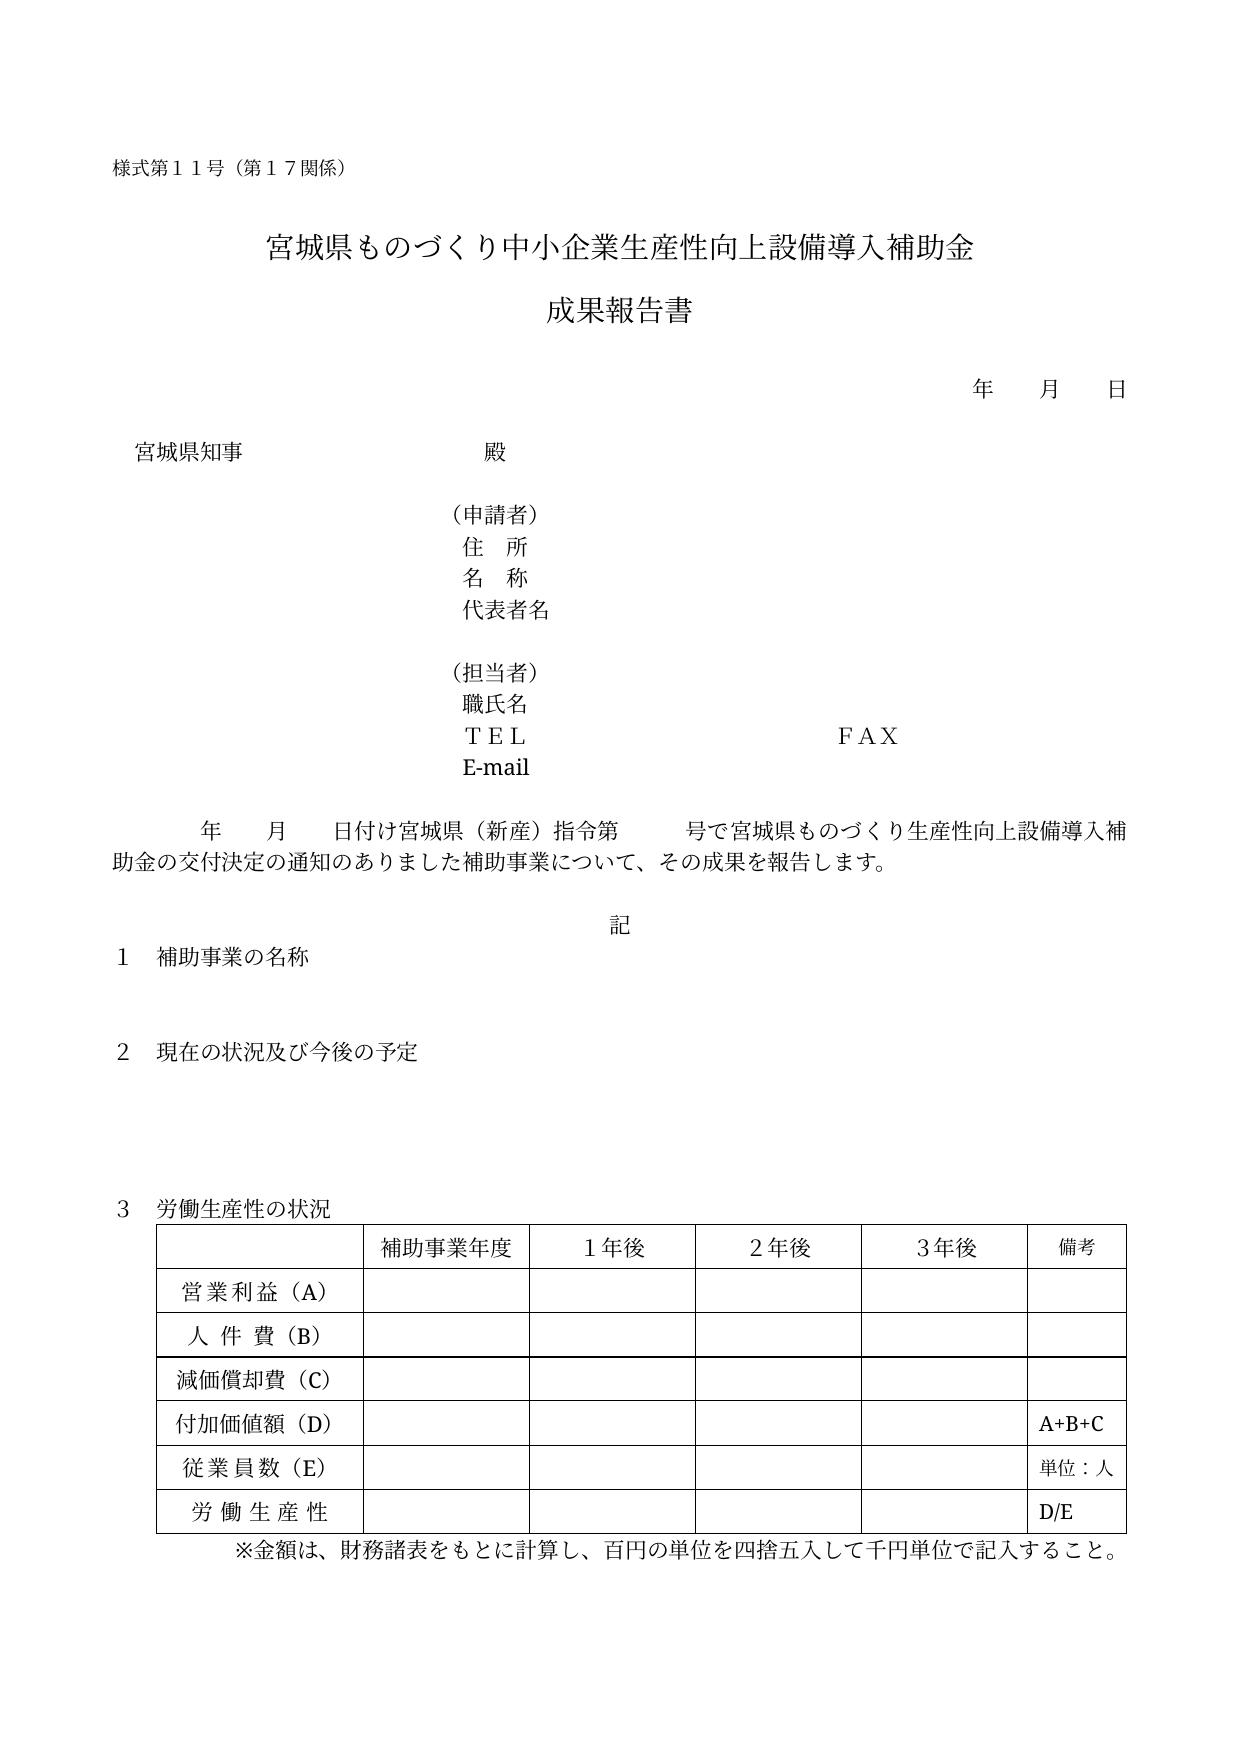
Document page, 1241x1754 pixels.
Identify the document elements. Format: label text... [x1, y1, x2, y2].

text 様式第１１号（第１７関係） [112, 151, 1128, 183]
table_cell A+B+C [1028, 1401, 1126, 1444]
table_cell [862, 1269, 1027, 1312]
text ＴＥＬ ＦＡＸ [462, 719, 1128, 751]
table_cell [862, 1490, 1027, 1533]
table_cell [862, 1446, 1027, 1488]
text E-mail [462, 751, 1128, 782]
table_header 備考 [1028, 1225, 1126, 1268]
table_cell [530, 1313, 695, 1356]
text 住所 [462, 530, 1128, 561]
table_cell [696, 1269, 861, 1312]
table_cell [530, 1401, 695, 1444]
table_cell [862, 1401, 1027, 1444]
table_cell [696, 1490, 861, 1533]
text ３ 労働生産性の状況 [112, 1193, 1128, 1224]
table_header [157, 1225, 363, 1268]
text ２ 現在の状況及び今後の予定 [112, 1035, 1128, 1066]
table_cell [530, 1446, 695, 1488]
table_cell [364, 1401, 529, 1444]
table_cell [696, 1401, 861, 1444]
text （申請者） [440, 498, 1128, 530]
text 宮城県ものづくり中小企業生産性向上設備導入補助金 [112, 214, 1128, 277]
table_cell [862, 1358, 1027, 1400]
table_cell 単位：人 [1028, 1446, 1126, 1488]
table_cell [364, 1446, 529, 1488]
table_header 補助事業年度 [364, 1225, 529, 1268]
table_cell [364, 1358, 529, 1400]
text ※金額は、財務諸表をもとに計算し、百円の単位を四捨五入して千円単位で記入すること。 [145, 1534, 1128, 1565]
table_cell D/E [1028, 1490, 1126, 1533]
text 名称 [462, 561, 1128, 593]
table_cell 人件費（B） [157, 1313, 363, 1356]
table_header １年後 [530, 1225, 695, 1268]
table_cell 付加価値額（D） [157, 1401, 363, 1444]
text 記 [112, 908, 1128, 940]
text １ 補助事業の名称 [112, 940, 1128, 972]
table_cell [530, 1490, 695, 1533]
table_cell 労働生産性 [157, 1490, 363, 1533]
table_cell [1028, 1313, 1126, 1356]
table_cell [364, 1490, 529, 1533]
table_cell [1028, 1269, 1126, 1312]
text （担当者） [440, 656, 1128, 688]
text 成果報告書 [112, 277, 1128, 340]
table_cell [696, 1313, 861, 1356]
table_cell [1028, 1358, 1126, 1400]
table_cell [696, 1446, 861, 1488]
text 年 月 日付け宮城県（新産）指令第 号で宮城県ものづくり生産性向上設備導入補助金の交付決定の通知のありました補助事業について、その成果を報告します。 [112, 814, 1128, 877]
table_cell 従業員数（E） [157, 1446, 363, 1488]
table_cell [364, 1313, 529, 1356]
table_cell [696, 1358, 861, 1400]
table_header ３年後 [862, 1225, 1027, 1268]
table_cell [530, 1269, 695, 1312]
table_header ２年後 [696, 1225, 861, 1268]
text 年 月 日 [112, 372, 1128, 403]
text 職氏名 [462, 688, 1128, 719]
table_cell 営業利益（A） [157, 1269, 363, 1312]
table_cell [862, 1313, 1027, 1356]
text 代表者名 [462, 593, 1128, 624]
table_cell 減価償却費（C） [157, 1358, 363, 1400]
table_cell [364, 1269, 529, 1312]
table_cell [530, 1358, 695, 1400]
text 宮城県知事 殿 [112, 435, 1128, 467]
